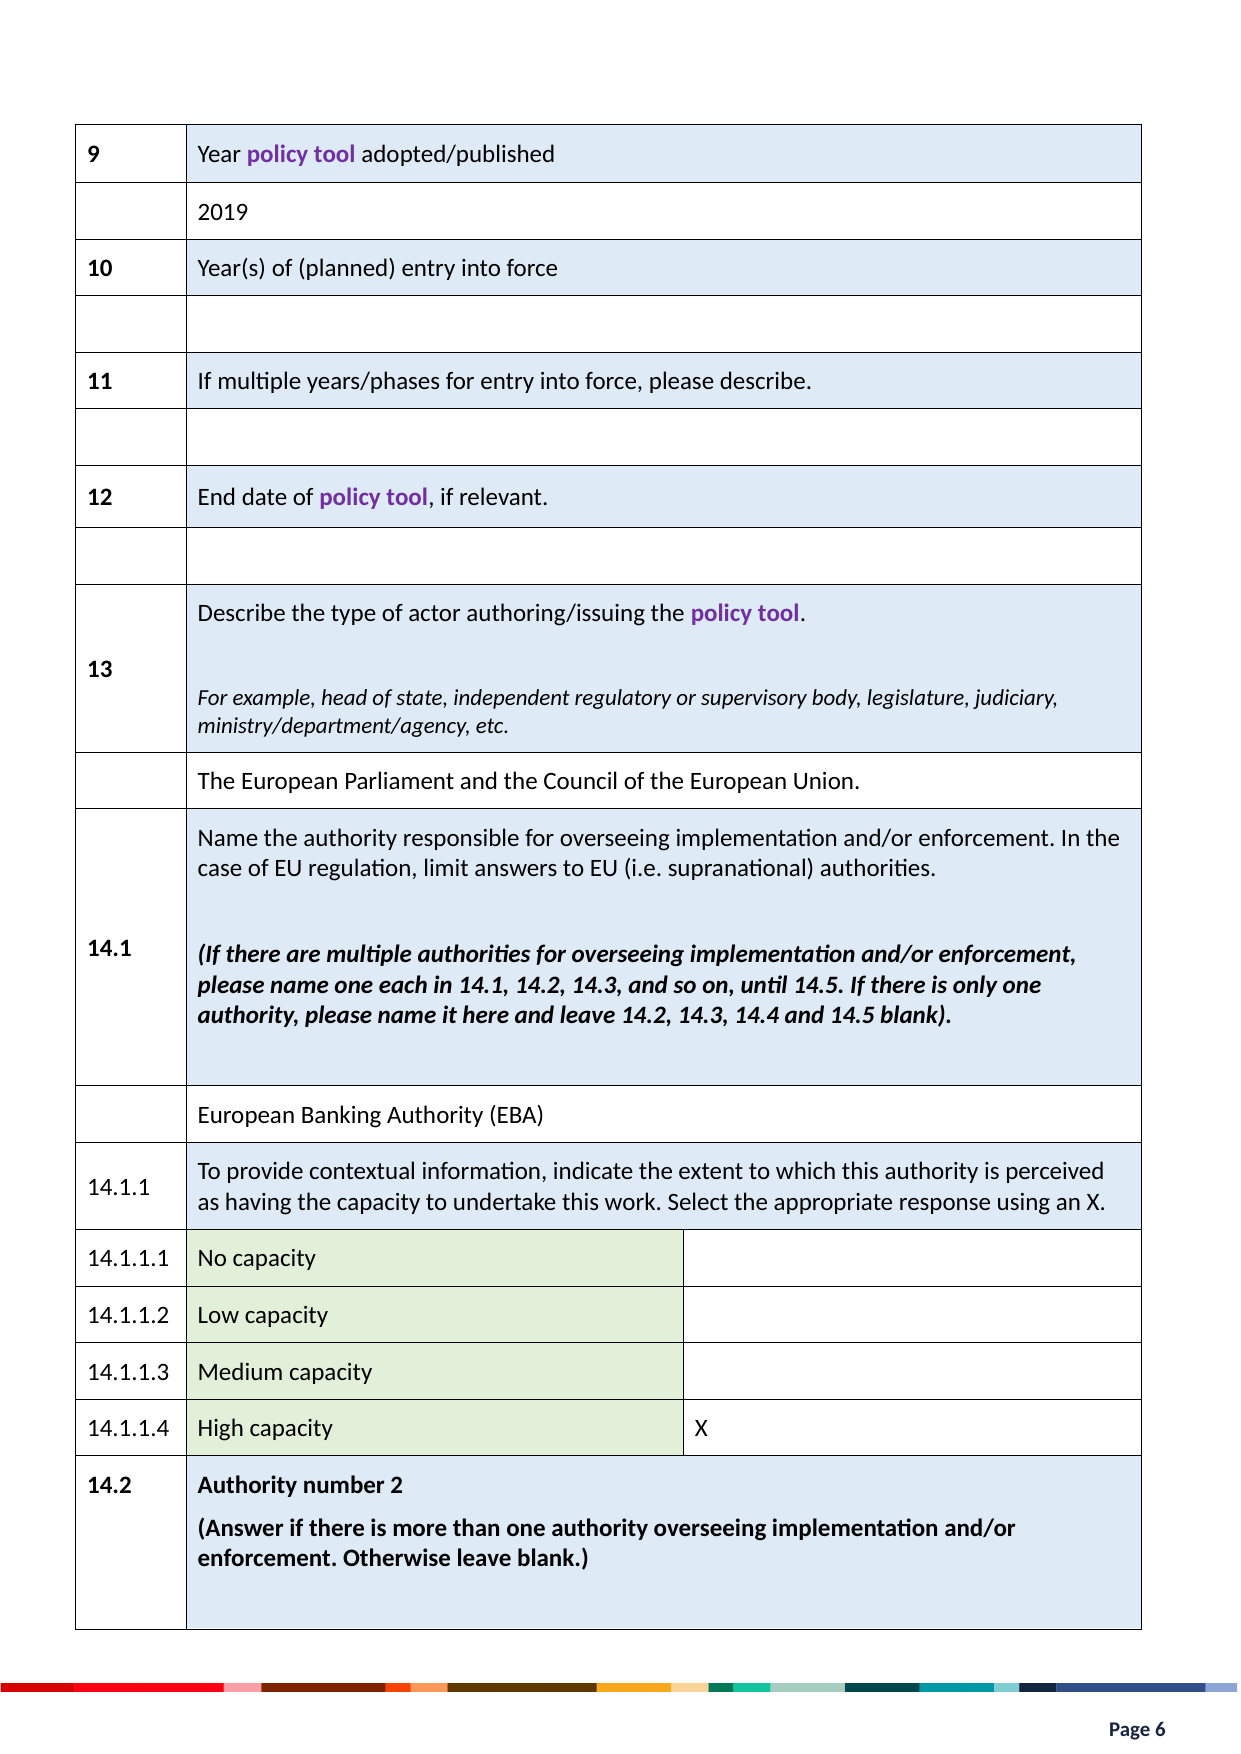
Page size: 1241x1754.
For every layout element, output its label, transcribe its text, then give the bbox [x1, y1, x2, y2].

table_cell 13 [76, 585, 186, 752]
table_cell 10 [76, 240, 186, 295]
table_cell If multiple years/phases for entry into force, please describe. [187, 353, 1141, 408]
table_cell Medium capacity [187, 1343, 683, 1399]
table_cell High capacity [187, 1400, 683, 1455]
table_cell Name the authority responsible for overseeing implementation and/or enforcement. In the case of EU regulation, limit answers to EU (i.e. supranational) authorities. (If there are multiple authorities for overseeing implementation and/or enforcement, please name one each in 14.1, 14.2, 14.3, and so on, until 14.5. If there is only one authority, please name it here and leave 14.2, 14.3, 14.4 and 14.5 blank). [187, 809, 1141, 1085]
table_cell 14.1.1.4 [76, 1400, 186, 1455]
table_cell 14.1.1.3 [76, 1343, 186, 1399]
table_cell [76, 183, 186, 239]
table_cell [76, 409, 186, 465]
table_cell Describe the type of actor authoring/issuing the policy tool. For example, head of state, independent regulatory or supervisory body, legislature, judiciary, ministry/department/agency, etc. [187, 585, 1141, 752]
table_cell The European Parliament and the Council of the European Union. [187, 753, 1141, 808]
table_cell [187, 1456, 1141, 1628]
table_cell 14.1.1.2 [76, 1287, 186, 1342]
table_cell 14.1.1.1 [76, 1230, 186, 1286]
table_cell 11 [76, 353, 186, 408]
table_cell Low capacity [187, 1287, 683, 1342]
table_cell [187, 528, 1141, 583]
table_cell X [684, 1400, 1141, 1455]
table_cell 14.1 [76, 809, 186, 1085]
table_cell [76, 296, 186, 352]
table_cell Year(s) of (planned) entry into force [187, 240, 1141, 295]
table_cell [684, 1230, 1141, 1286]
table_cell [187, 409, 1141, 465]
table_cell [187, 296, 1141, 352]
table_cell 14.2 [76, 1456, 186, 1628]
table_cell [76, 753, 186, 808]
table_cell No capacity [187, 1230, 683, 1286]
picture [0, 1683, 1236, 1692]
table_cell European Banking Authority (EBA) [187, 1086, 1141, 1142]
table_cell 9 [76, 125, 186, 182]
table_cell [684, 1343, 1141, 1399]
table_cell 12 [76, 466, 186, 527]
table_cell End date of policy tool, if relevant. [187, 466, 1141, 527]
table_cell [76, 528, 186, 583]
table_cell 2019 [187, 183, 1141, 239]
table_cell [76, 1086, 186, 1142]
table_cell [684, 1287, 1141, 1342]
table_cell 14.1.1 [76, 1143, 186, 1229]
table_cell Year policy tool adopted/published [187, 125, 1141, 182]
